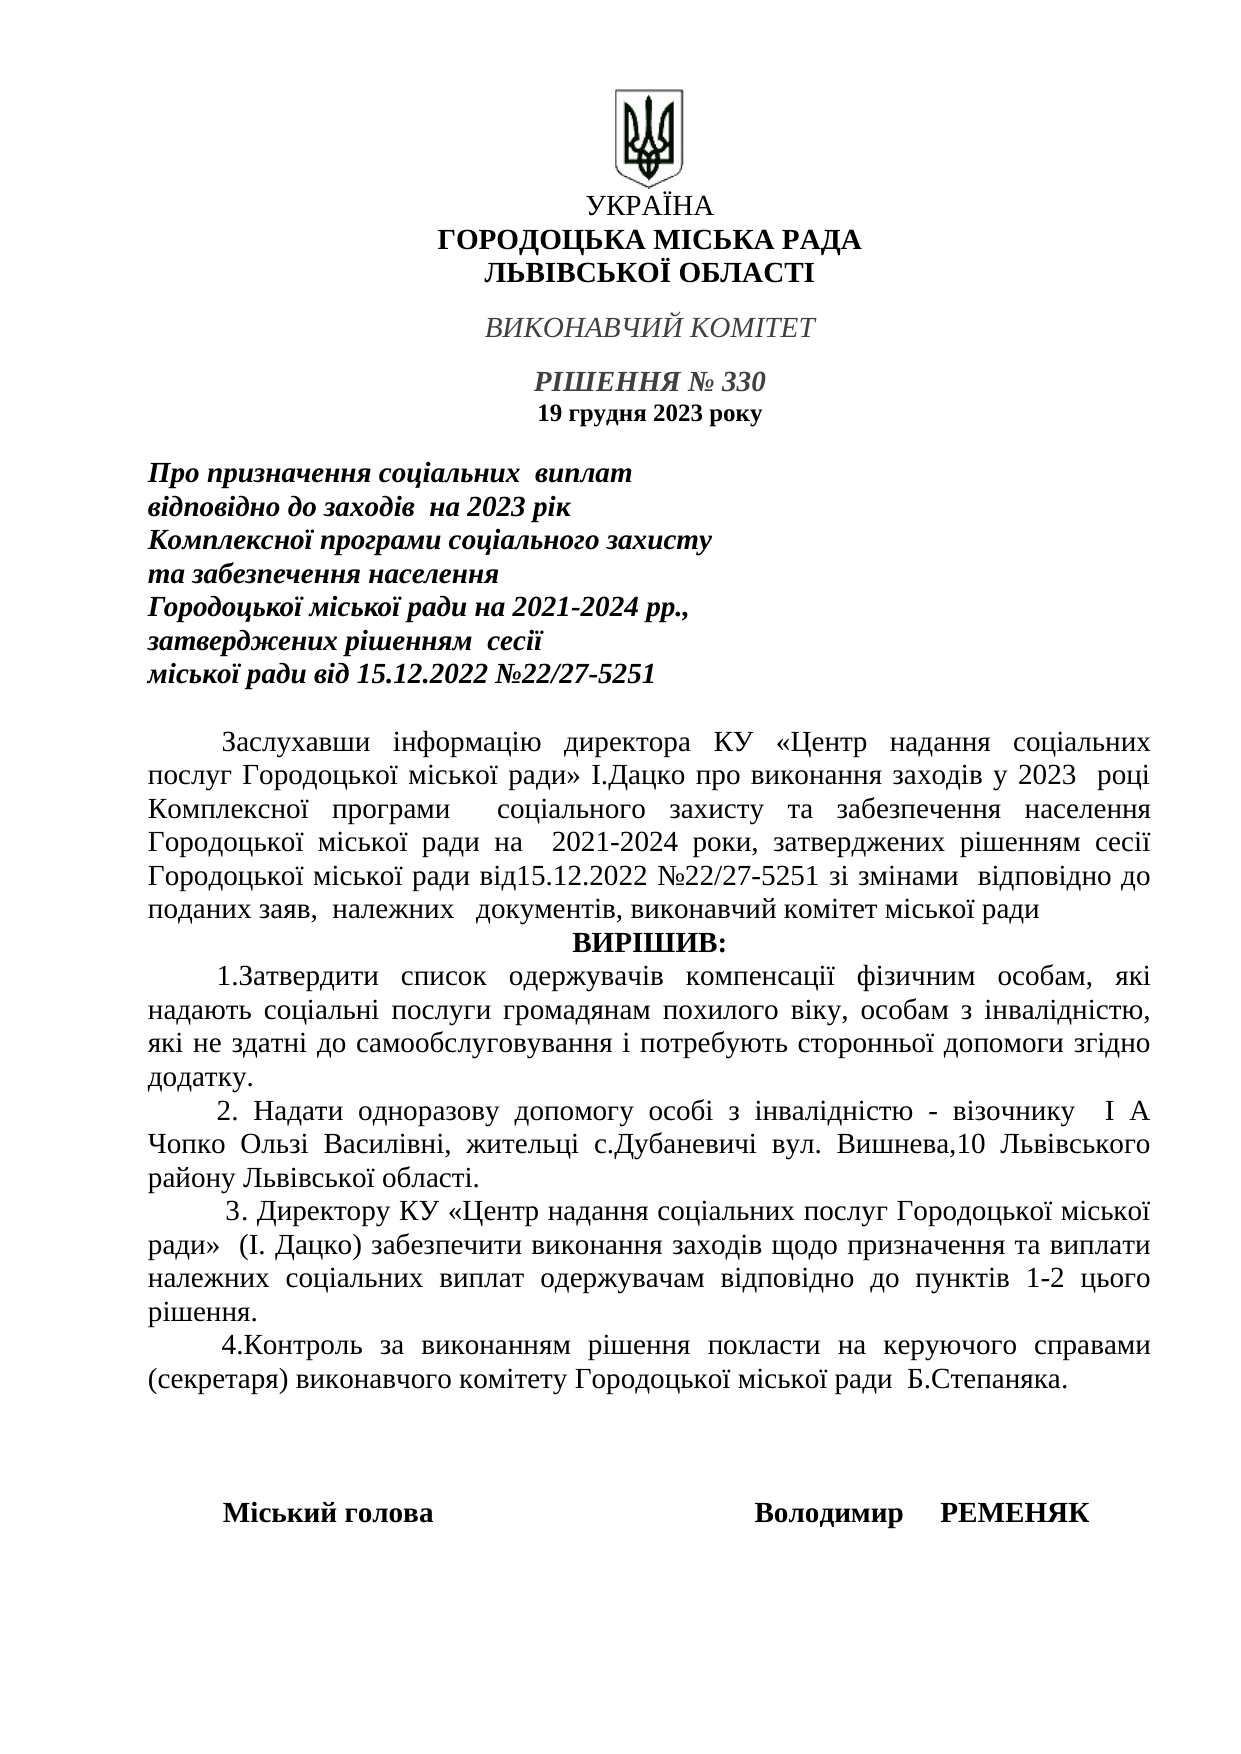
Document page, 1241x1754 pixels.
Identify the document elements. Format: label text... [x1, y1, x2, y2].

text 2. Надати одноразову допомогу особі з інвалідністю - візочнику І А Чопко Ользі Василівні, жительці с.Дубаневичі вул. Вишнева,10 Львівського району Львівської області. [148, 1093, 1152, 1193]
text Городоцької міської ради на 2021-2024 рр., [148, 589, 1152, 623]
text 19 грудня 2023 року [148, 398, 1152, 427]
picture [614, 88, 685, 189]
text УКРАЇНА [148, 188, 1152, 222]
text затверджених рішенням сесії [148, 623, 1152, 657]
text Про призначення соціальних виплат [148, 455, 1152, 489]
text Міський голова Володимир РЕМЕНЯК [148, 1495, 1152, 1529]
text Комплексної програми соціального захисту [148, 522, 1152, 556]
text ГОРОДОЦЬКА МІСЬКА РАДА [148, 222, 1152, 256]
text ВИРІШИВ: [148, 925, 1152, 958]
subtitle ВИКОНАВЧИЙ КОМІТЕТ [148, 310, 1152, 343]
text відповідно до заходів на 2023 рік [148, 489, 1152, 522]
text та забезпечення населення [148, 556, 1152, 589]
subtitle РІШЕННЯ № 330 [148, 364, 1152, 398]
text Заслухавши інформацію директора КУ «Центр надання соціальних послуг Городоцької міської ради» І.Дацко про виконання заходів у 2023 році Комплексної програми соціального захисту та забезпечення населення Городоцької міської ради на 2021-2024 роки, затверджених рішенням сесії Городоцької міської ради від15.12.2022 №22/27-5251 зі змінами відповідно до поданих заяв, належних документів, виконавчий комітет міської ради [148, 724, 1152, 925]
text міської ради від 15.12.2022 №22/27-5251 [148, 657, 1152, 690]
text ЛЬВІВСЬКОЇ ОБЛАСТІ [148, 256, 1152, 289]
text 3. Директору КУ «Центр надання соціальних послуг Городоцької міської ради» (І. Дацко) забезпечити виконання заходів щодо призначення та виплати належних соціальних виплат одержувачам відповідно до пунктів 1-2 цього рішення. [148, 1193, 1152, 1327]
text 1.Затвердити список одержувачів компенсації фізичним особам, які надають соціальні послуги громадянам похилого віку, особам з інвалідністю, які не здатні до самообслуговування і потребують сторонньої допомоги згідно додатку. [148, 958, 1152, 1093]
text 4.Контроль за виконанням рішення покласти на керуючого справами (секретаря) виконавчого комітету Городоцької міської ради Б.Степаняка. [148, 1327, 1152, 1394]
